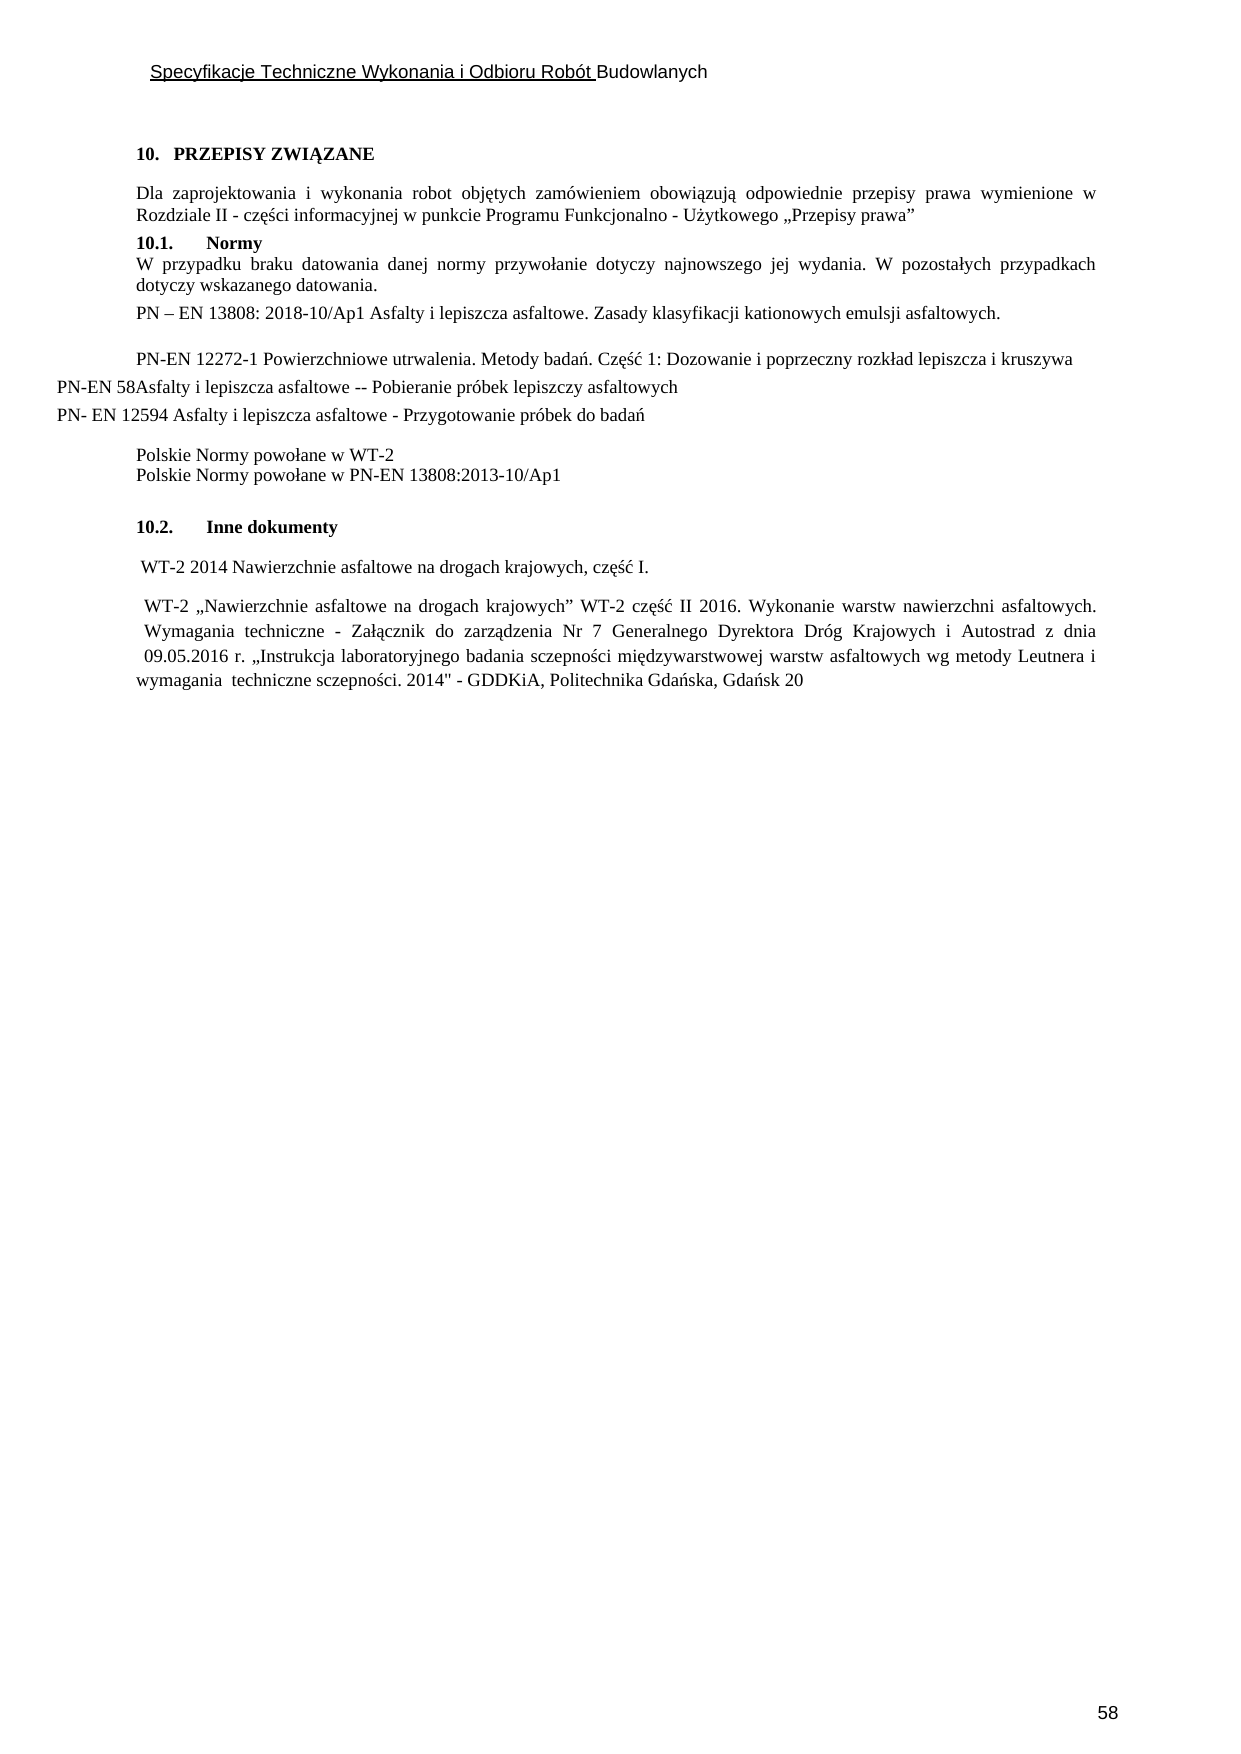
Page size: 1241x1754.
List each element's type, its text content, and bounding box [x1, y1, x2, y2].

text PN-EN 12272-1 Powierzchniowe utrwalenia. Metody badań. Część 1: Dozowanie i poprzeczny rozkład lepiszcza i kruszywa [136, 348, 1098, 369]
text W przypadku braku datowania danej normy przywołanie dotyczy najnowszego jej wydania. W pozostałych przypadkach dotyczy wskazanego datowania. [136, 253, 1098, 296]
text PN- EN 12594 Asfalty i lepiszcza asfaltowe - Przygotowanie próbek do badań [57, 399, 898, 427]
text PN-EN 58Asfalty i lepiszcza asfaltowe -- Pobieranie próbek lepiszczy asfaltowych [57, 371, 898, 399]
text Dla zaprojektowania i wykonania robot objętych zamówieniem obowiązują odpowiednie przepisy prawa wymienione w Rozdziale II - części informacyjnej w punkcie Programu Funkcjonalno - Użytkowego „Przepisy prawa” [136, 182, 1098, 226]
text WT-2 2014 Nawierzchnie asfaltowe na drogach krajowych, część I. [136, 559, 1098, 577]
list PRZEPISY ZWIĄZANE [136, 146, 1098, 164]
text Polskie Normy powołane w PN-EN 13808:2013-10/Ap1 [136, 467, 1098, 485]
list Normy [136, 236, 1098, 253]
list Inne dokumenty [136, 519, 1098, 537]
text PN – EN 13808: 2018-10/Ap1 Asfalty i lepiszcza asfaltowe. Zasady klasyfikacji kationowych emulsji asfaltowych. [136, 305, 1098, 323]
text WT-2 „Nawierzchnie asfaltowe na drogach krajowych” WT-2 część II 2016. Wykonanie warstw nawierzchni asfaltowych. Wymagania techniczne - Załącznik do zarządzenia Nr 7 Generalnego Dyrektora Dróg Krajowych i Autostrad z dnia 09.05.2016 r. „Instrukcja laboratoryjnego badania sczepności międzywarstwowej warstw asfaltowych wg metody Leutnera i wymagania techniczne sczepności. 2014" - GDDKiA, Politechnika Gdańska, Gdańsk 20 [136, 595, 1098, 691]
text Polskie Normy powołane w WT-2 [136, 447, 1098, 464]
